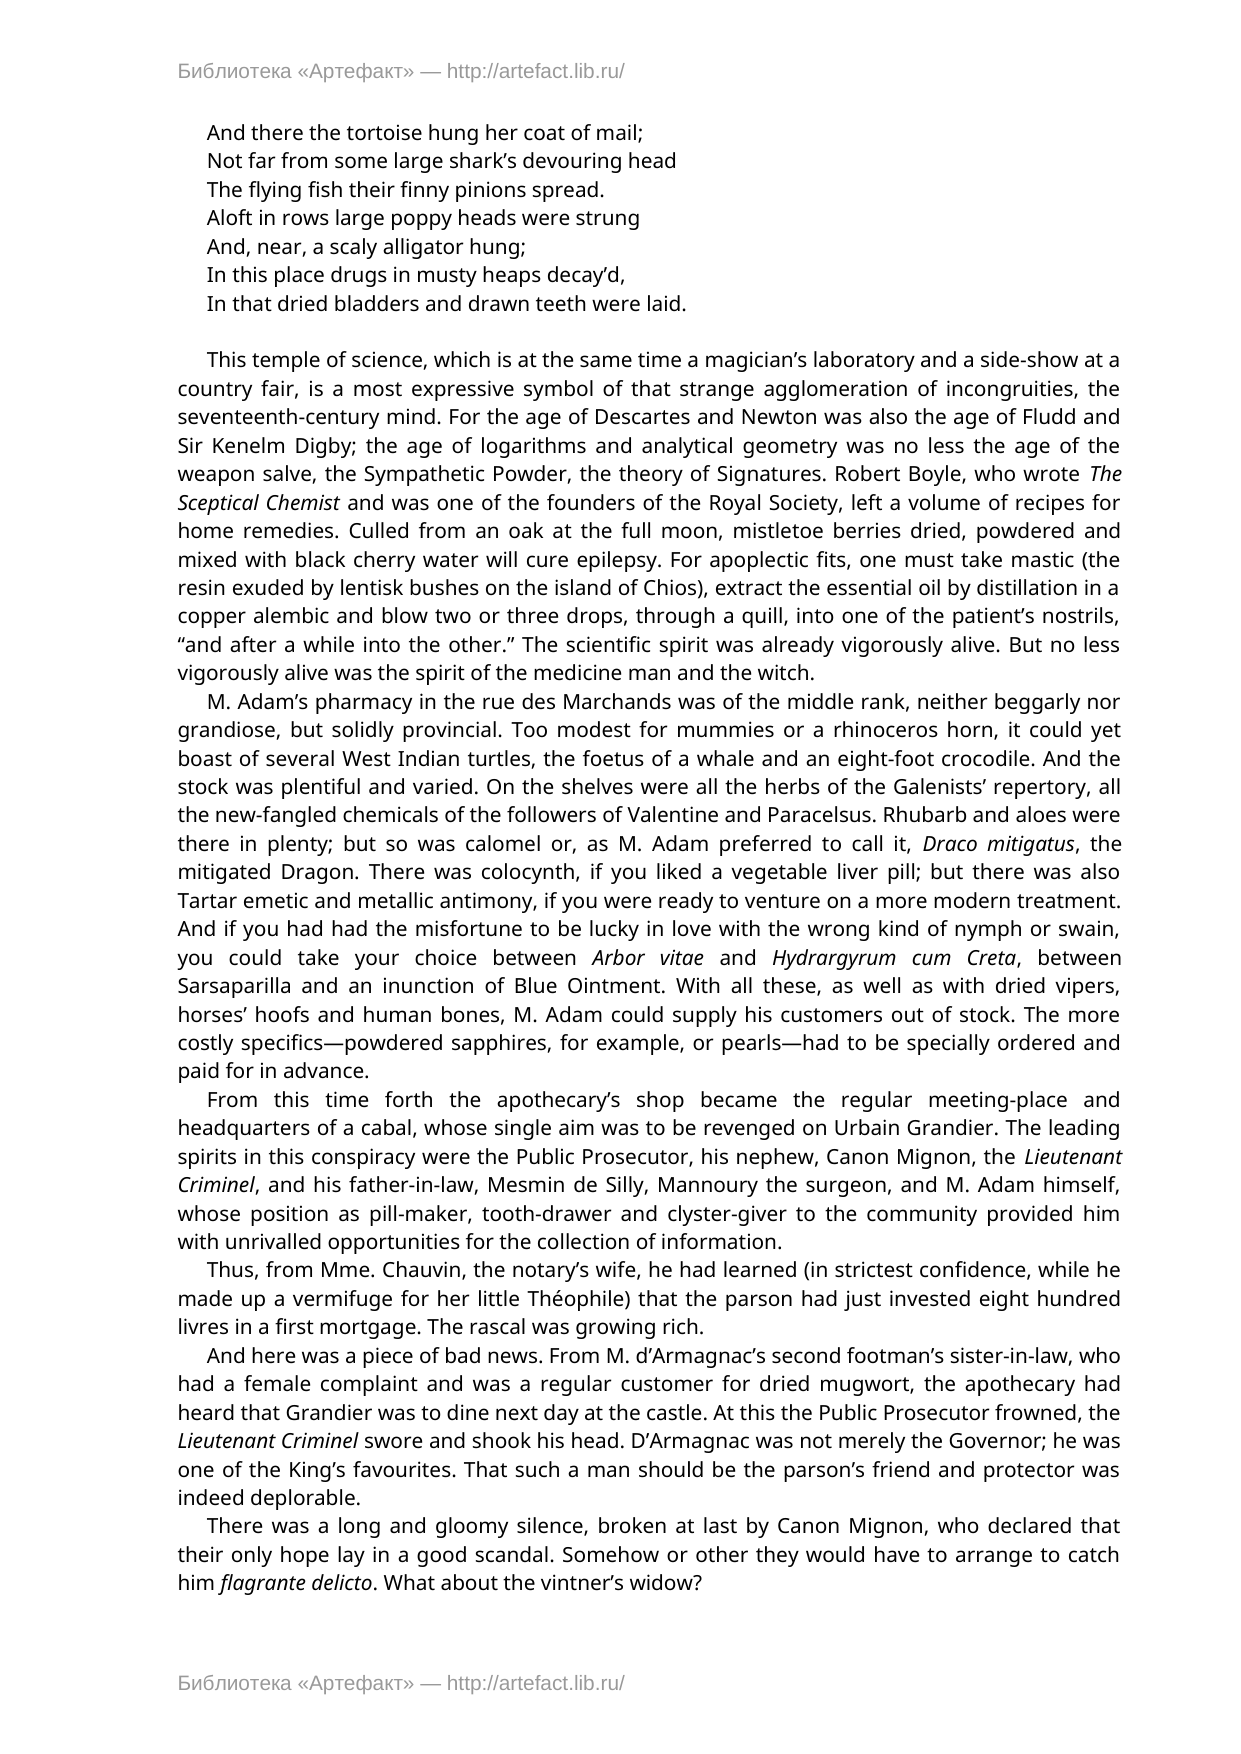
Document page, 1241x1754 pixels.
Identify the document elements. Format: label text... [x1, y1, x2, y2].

text Thus, from Mme. Chauvin, the notary’s wife, he had learned (in strictest confidence, while he made up a vermifuge for her little Théophile) that the parson had just invested eight hundred livres in a first mortgage. The rascal was growing rich. [177, 1256, 1122, 1341]
text And here was a piece of bad news. From M. d’Armagnac’s second footman’s sister-in-law, who had a female complaint and was a regular customer for dried mugwort, the apothecary had heard that Grandier was to dine next day at the castle. At this the Public Prosecutor frowned, the Lieutenant Criminel swore and shook his head. D’Armagnac was not merely the Governor; he was one of the King’s favourites. That such a man should be the parson’s friend and protector was indeed deplorable. [177, 1341, 1122, 1512]
text And there the tortoise hung her coat of mail; [177, 118, 1122, 147]
text From this time forth the apothecary’s shop became the regular meeting-place and headquarters of a cabal, whose single aim was to be revenged on Urbain Grandier. The leading spirits in this conspiracy were the Public Prosecutor, his nephew, Canon Mignon, the Lieutenant Criminel, and his father-in-law, Mesmin de Silly, Mannoury the surgeon, and M. Adam himself, whose position as pill-maker, tooth-drawer and clyster-giver to the community provided him with unrivalled opportunities for the collection of information. [177, 1085, 1122, 1256]
text M. Adam’s pharmacy in the rue des Marchands was of the middle rank, neither beggarly nor grandiose, but solidly provincial. Too modest for mummies or a rhinoceros horn, it could yet boast of several West Indian turtles, the foetus of a whale and an eight-foot crocodile. And the stock was plentiful and varied. On the shelves were all the herbs of the Galenists’ repertory, all the new-fangled chemicals of the followers of Valentine and Paracelsus. Rhubarb and aloes were there in plenty; but so was calomel or, as M. Adam preferred to call it, Draco mitigatus, the mitigated Dragon. There was colocynth, if you liked a vegetable liver pill; but there was also Tartar emetic and metallic antimony, if you were ready to venture on a more modern treatment. And if you had had the misfortune to be lucky in love with the wrong kind of nymph or swain, you could take your choice between Arbor vitae and Hydrargyrum cum Creta, between Sarsaparilla and an inunction of Blue Ointment. With all these, as well as with dried vipers, horses’ hoofs and human bones, M. Adam could supply his customers out of stock. The more costly specifics—powdered sapphires, for example, or pearls—had to be specially ordered and paid for in advance. [177, 687, 1122, 1085]
text In that dried bladders and drawn teeth were laid. [177, 289, 1122, 317]
text In this place drugs in musty heaps decay’d, [177, 260, 1122, 289]
text Aloft in rows large poppy heads were strung [177, 203, 1122, 232]
text And, near, a scaly alligator hung; [177, 232, 1122, 260]
text The flying fish their finny pinions spread. [177, 175, 1122, 203]
text There was a long and gloomy silence, broken at last by Canon Mignon, who declared that their only hope lay in a good scandal. Somehow or other they would have to arrange to catch him flagrante delicto. What about the vintner’s widow? [177, 1512, 1122, 1597]
text This temple of science, which is at the same time a magician’s laboratory and a side-show at a country fair, is a most expressive symbol of that strange agglomeration of incongruities, the seventeenth-century mind. For the age of Descartes and Newton was also the age of Fludd and Sir Kenelm Digby; the age of logarithms and analytical geometry was no less the age of the weapon salve, the Sympathetic Powder, the theory of Signatures. Robert Boyle, who wrote The Sceptical Chemist and was one of the founders of the Royal Society, left a volume of recipes for home remedies. Culled from an oak at the full moon, mistletoe berries dried, powdered and mixed with black cherry water will cure epilepsy. For apoplectic fits, one must take mastic (the resin exuded by lentisk bushes on the island of Chios), extract the essential oil by distillation in a copper alembic and blow two or three drops, through a quill, into one of the patient’s nostrils, “and after a while into the other.” The scientific spirit was already vigorously alive. But no less vigorously alive was the spirit of the medicine man and the witch. [177, 346, 1122, 687]
text Not far from some large shark’s devouring head [177, 147, 1122, 175]
